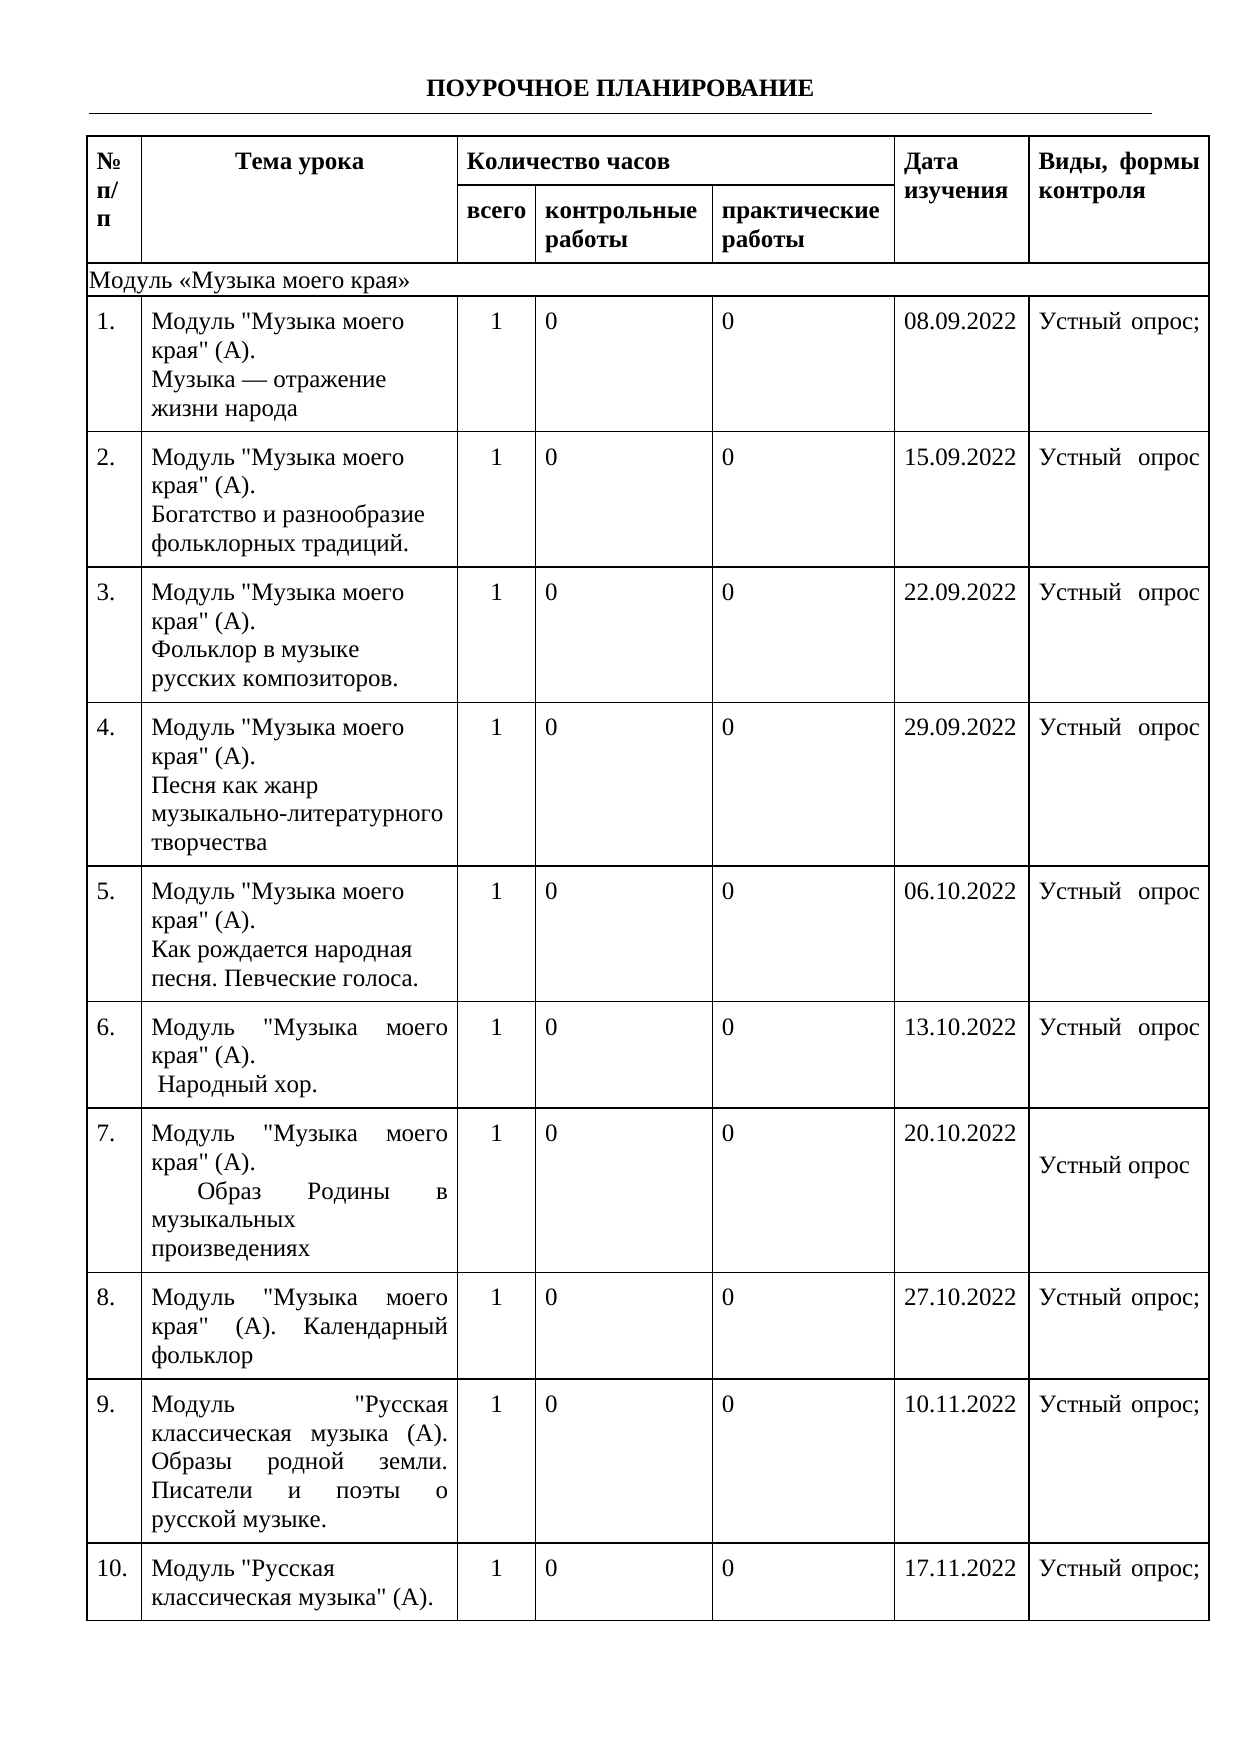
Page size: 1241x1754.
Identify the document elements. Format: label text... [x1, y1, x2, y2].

table_cell Устный опрос; [1030, 1544, 1208, 1620]
table_cell 0 [713, 1380, 894, 1542]
table_cell 1 [458, 297, 535, 431]
table_cell Модуль "Музыка моего края" (А). Образ Родины в музыкальных произведениях [142, 1109, 457, 1271]
table_cell 0 [713, 297, 894, 431]
table_cell 29.09.2022 [895, 703, 1028, 865]
table_cell Устный опрос [1030, 1109, 1208, 1271]
table_cell 0 [536, 1380, 712, 1542]
table_cell 0 [713, 1109, 894, 1271]
table_cell Модуль "Музыка моего края" (А). Фольклор в музыке русских композиторов. [142, 568, 457, 701]
table_cell Модуль "Музыка моего края" (А). Богатство и разнообразие фольклорных традиций. [142, 432, 457, 566]
table_cell 0 [713, 703, 894, 865]
table_header Дата изучения [895, 137, 1028, 262]
table_cell Устный опрос [1030, 867, 1208, 1001]
table_cell практические работы [713, 186, 894, 262]
table_header № п/п [88, 137, 141, 262]
table_cell 0 [536, 867, 712, 1001]
table_cell 08.09.2022 [895, 297, 1028, 431]
table_cell 1 [458, 432, 535, 566]
table_cell 0 [536, 1273, 712, 1378]
table_cell 1. [88, 297, 141, 431]
table_cell Модуль "Музыка моего края" (А). Музыка — отражение жизни народа [142, 297, 457, 431]
table_cell всего [458, 186, 535, 262]
table_cell 9. [88, 1380, 141, 1542]
table_cell 0 [536, 703, 712, 865]
table_cell 1 [458, 1002, 535, 1107]
table_cell 0 [536, 1109, 712, 1271]
table_cell 0 [536, 1544, 712, 1620]
table_cell Устный опрос; [1030, 1380, 1208, 1542]
table_cell 0 [536, 297, 712, 431]
table_cell 4. [88, 703, 141, 865]
table_cell Устный опрос; [1030, 1273, 1208, 1378]
table_cell 1 [458, 867, 535, 1001]
table_cell 1 [458, 1109, 535, 1271]
table_cell 7. [88, 1109, 141, 1271]
table_cell 1 [458, 568, 535, 701]
table_cell 0 [536, 568, 712, 701]
table_header Количество часов [458, 137, 894, 184]
table_cell 0 [536, 1002, 712, 1107]
table_cell 0 [713, 867, 894, 1001]
table_header Тема урока [142, 137, 457, 262]
table_cell Модуль "Музыка моего края" (А). Народный хор. [142, 1002, 457, 1107]
table_cell 10.11.2022 [895, 1380, 1028, 1542]
table_cell Устный опрос [1030, 432, 1208, 566]
table_cell контрольные работы [536, 186, 712, 262]
table_cell Модуль "Русская классическая музыка (А). Образы родной земли. Писатели и поэты о русской музыке. [142, 1380, 457, 1542]
table_cell 1 [458, 1544, 535, 1620]
table_cell 1 [458, 1273, 535, 1378]
table_cell 0 [536, 432, 712, 566]
table_cell Устный опрос [1030, 568, 1208, 701]
table_header Виды, формы контроля [1030, 137, 1208, 262]
table_cell Модуль "Музыка моего края" (А). Календарный фольклор [142, 1273, 457, 1378]
table_cell Модуль "Музыка моего края" (А). Как рождается народная песня. Певческие голоса. [142, 867, 457, 1001]
table_cell 22.09.2022 [895, 568, 1028, 701]
table_cell Устный опрос [1030, 703, 1208, 865]
table_cell Модуль "Музыка моего края" (А). Песня как жанр музыкально-литературного творчества [142, 703, 457, 865]
table_cell 8. [88, 1273, 141, 1378]
table_cell 6. [88, 1002, 141, 1107]
table_cell 20.10.2022 [895, 1109, 1028, 1271]
table_cell 17.11.2022 [895, 1544, 1028, 1620]
table_cell 2. [88, 432, 141, 566]
table_cell 1 [458, 703, 535, 865]
table_cell 3. [88, 568, 141, 701]
table_cell 0 [713, 1002, 894, 1107]
table_cell Модуль «Музыка моего края» [88, 264, 1208, 295]
table_cell 0 [713, 1544, 894, 1620]
table_cell 0 [713, 568, 894, 701]
table_cell Устный опрос [1030, 1002, 1208, 1107]
table_cell 10. [88, 1544, 141, 1620]
table_cell 1 [458, 1380, 535, 1542]
table_cell 15.09.2022 [895, 432, 1028, 566]
table_cell 0 [713, 432, 894, 566]
text ПОУРОЧНОЕ ПЛАНИРОВАНИЕ [89, 73, 1152, 113]
table_cell Устный опрос; [1030, 297, 1208, 431]
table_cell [142, 1544, 457, 1620]
table_cell 5. [88, 867, 141, 1001]
table_cell 0 [713, 1273, 894, 1378]
table_cell 27.10.2022 [895, 1273, 1028, 1378]
table_cell 13.10.2022 [895, 1002, 1028, 1107]
table_cell 06.10.2022 [895, 867, 1028, 1001]
